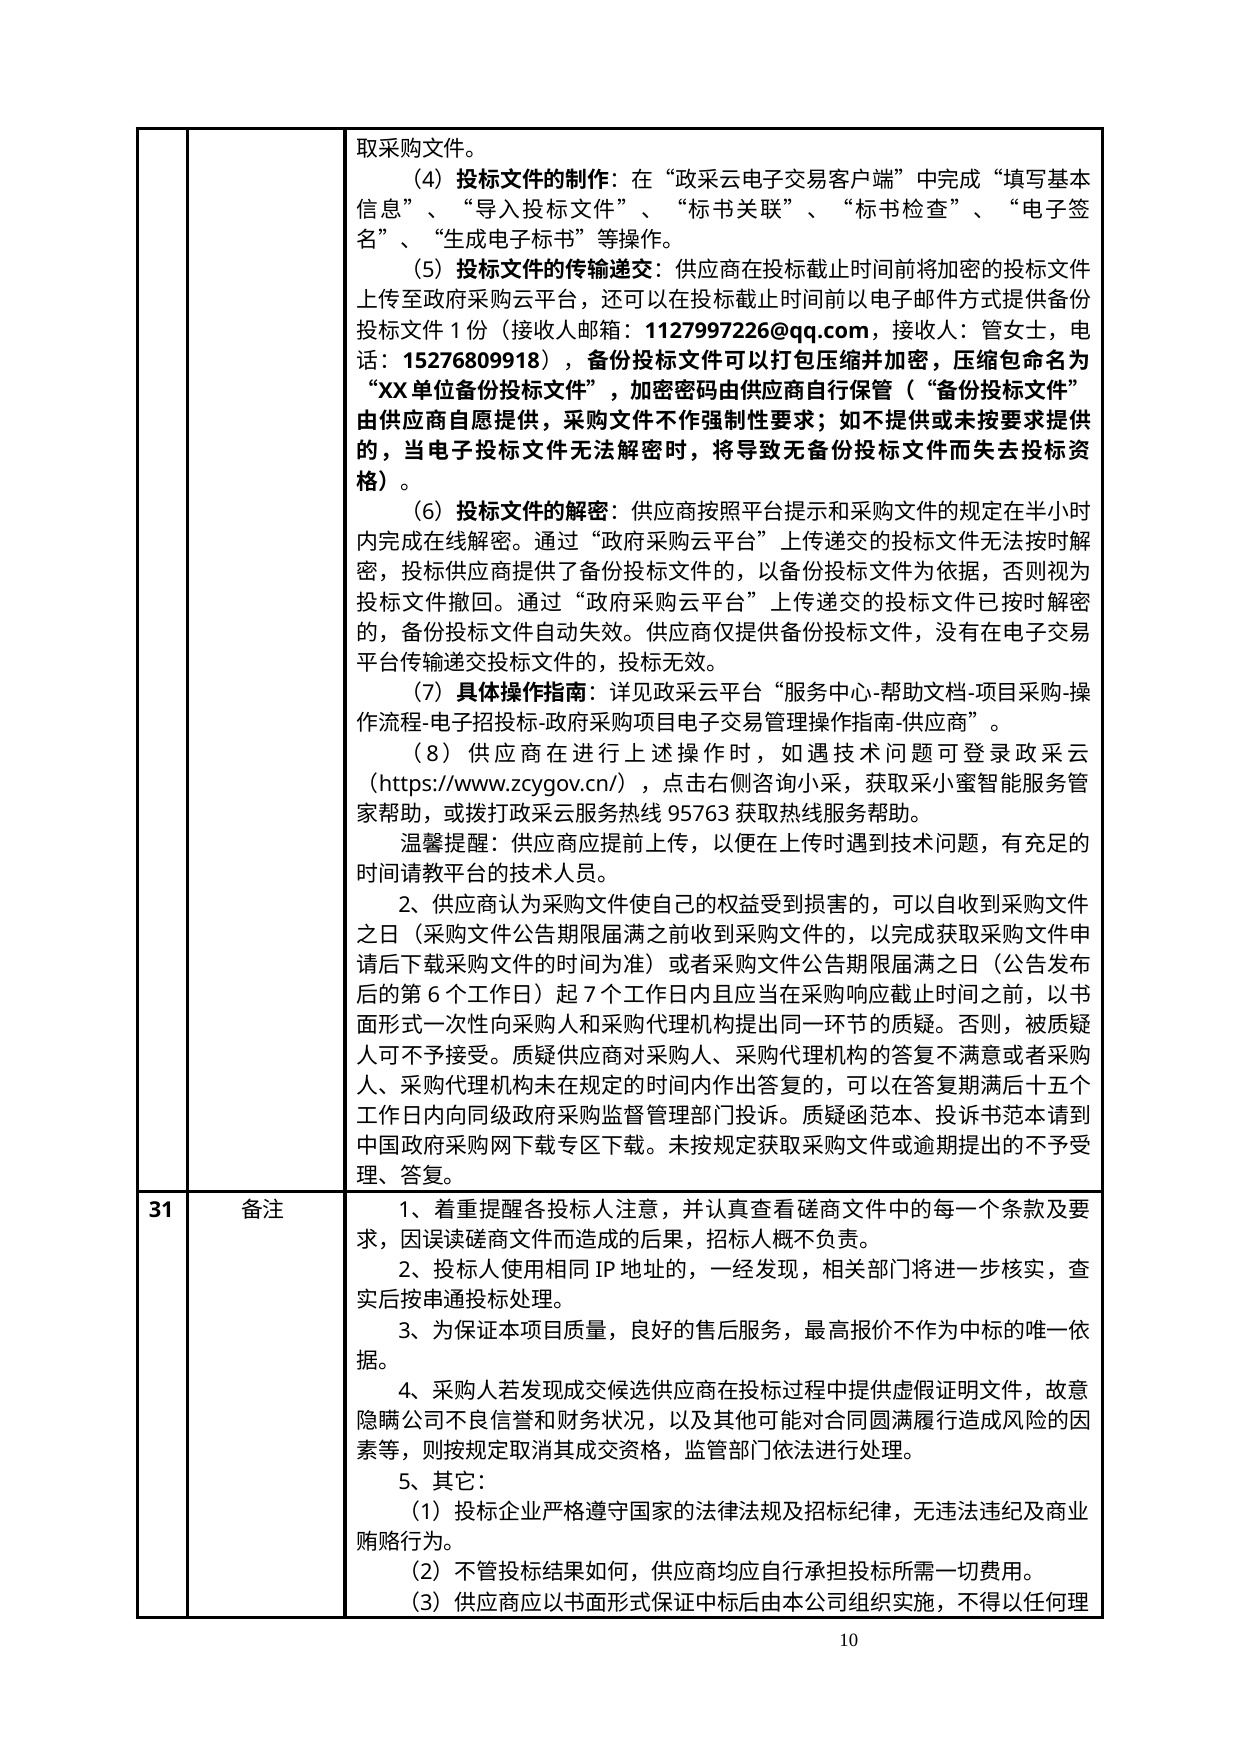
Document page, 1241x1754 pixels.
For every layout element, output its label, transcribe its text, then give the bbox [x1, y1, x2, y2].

table_cell 备注 [189, 1193, 343, 1616]
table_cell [347, 1193, 1101, 1616]
table_cell 31 [139, 1193, 186, 1616]
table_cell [347, 130, 1101, 1190]
